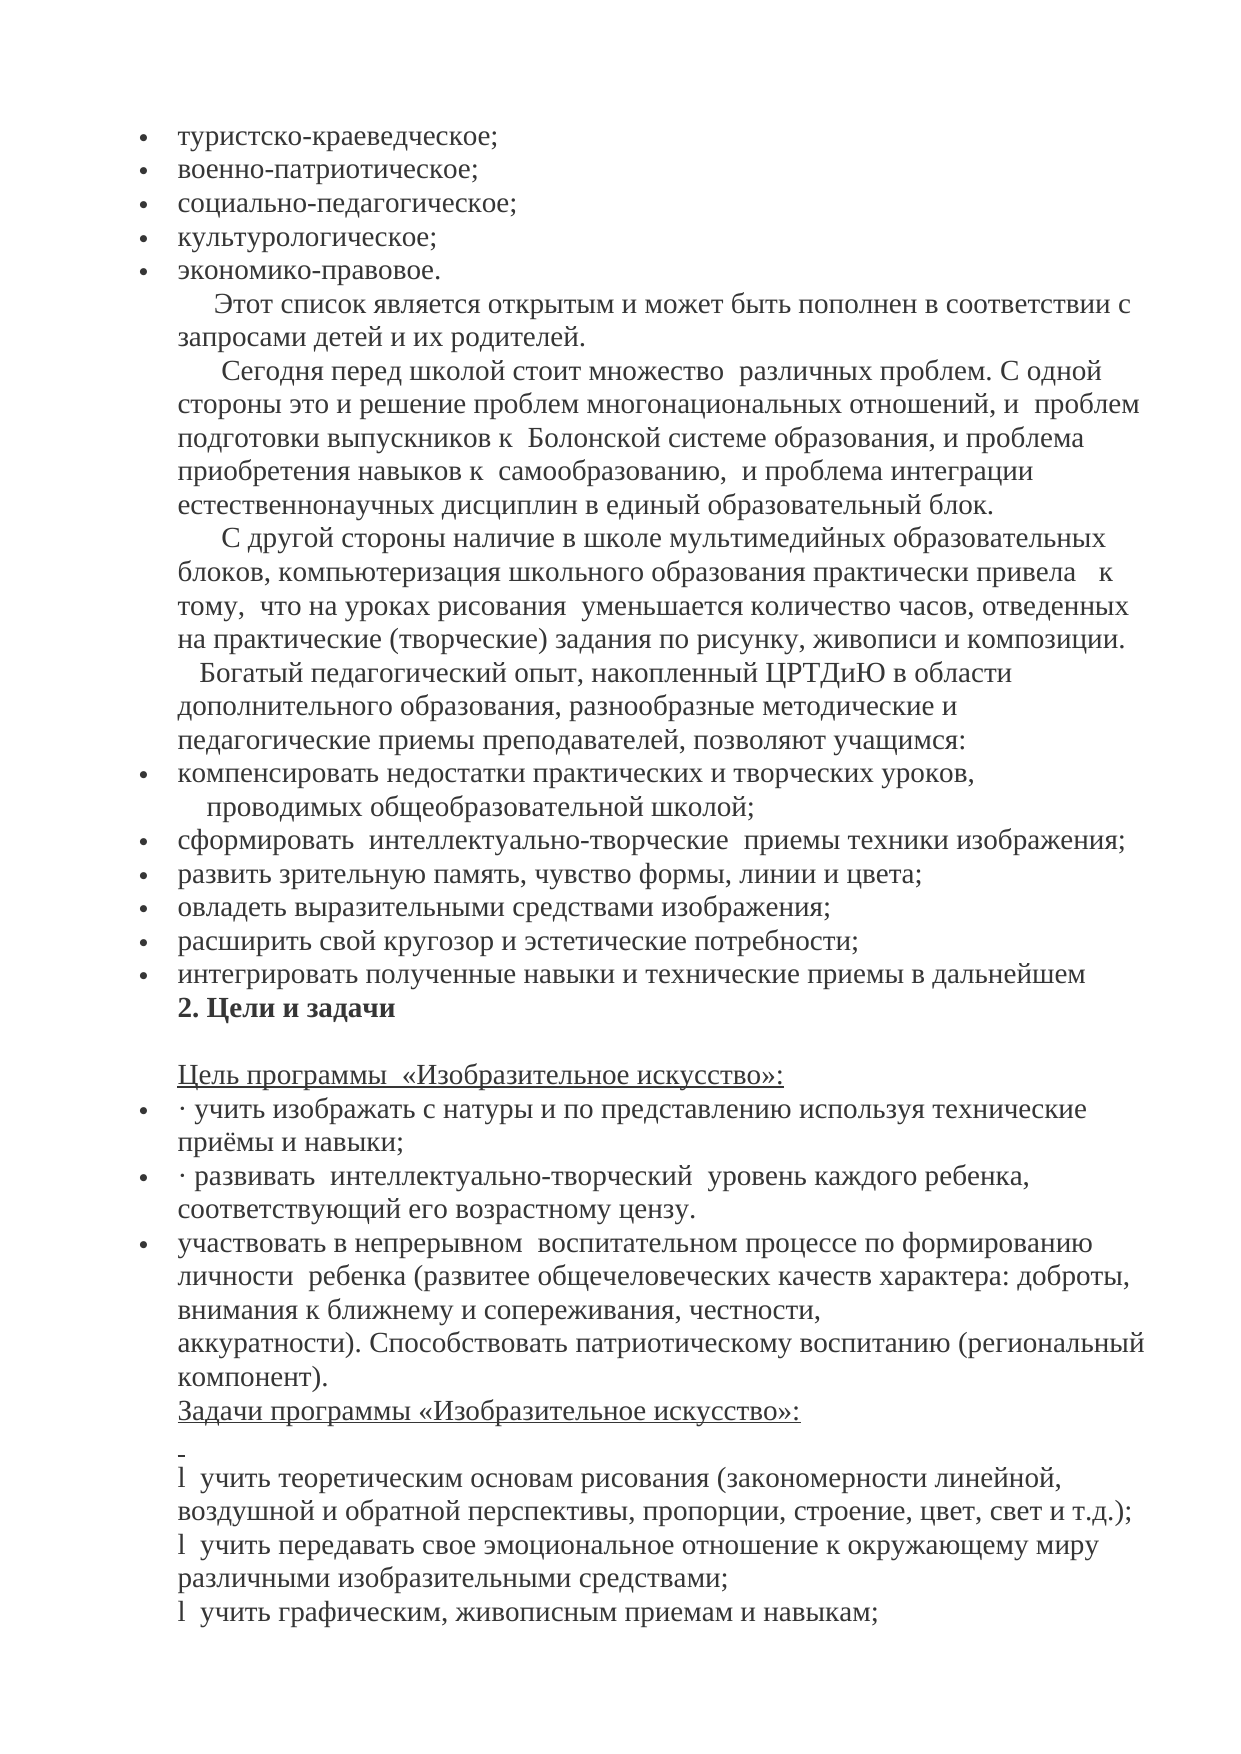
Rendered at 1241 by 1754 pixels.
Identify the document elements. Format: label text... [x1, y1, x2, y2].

list · развивать интеллектуально-творческий уровень каждого ребенка, соответствующий его возрастному цензу. [140, 1158, 1152, 1225]
list участвовать в непрерывном воспитательном процессе по формированию личности ребенка (развитее общечеловеческих качеств характера: доброты, внимания к ближнему и сопереживания, честности, аккуратности). Способствовать патриотическому воспитанию (региональный компонент). [140, 1225, 1152, 1393]
list развить зрительную память, чувство формы, линии и цвета; [140, 856, 1152, 889]
list культурологическое; [140, 219, 1152, 252]
text 2. Цели и задачи [177, 990, 1152, 1024]
list интегрировать полученные навыки и технические приемы в дальнейшем [140, 957, 1152, 990]
list военно-патриотическое; [140, 152, 1152, 185]
text l учить теоретическим основам рисования (закономерности линейной, воздушной и обратной перспективы, пропорции, строение, цвет, свет и т.д.); [177, 1460, 1152, 1527]
list компенсировать недостатки практических и творческих уроков, [140, 755, 1152, 789]
text Этот список является открытым и может быть пополнен в соответствии с запросами детей и их родителей. [177, 286, 1152, 353]
text С другой стороны наличие в школе мультимедийных образовательных блоков, компьютеризация школьного образования практически привела к тому, что на уроках рисования уменьшается количество часов, отведенных на практические (творческие) задания по рисунку, живописи и композиции. [177, 521, 1152, 655]
list туристско-краеведческое; [140, 118, 1152, 152]
text Сегодня перед школой стоит множество различных проблем. С одной стороны это и решение проблем многонациональных отношений, и проблем подготовки выпускников к Болонской системе образования, и проблема приобретения навыков к самообразованию, и проблема интеграции естественнонаучных дисциплин в единый образовательный блок. [177, 353, 1152, 521]
list · учить изображать с натуры и по представлению используя технические приёмы и навыки; [140, 1091, 1152, 1158]
list экономико-правовое. [140, 252, 1152, 286]
text проводимых общеобразовательной школой; [177, 789, 1152, 822]
text Задачи программы «Изобразительное искусство»: [177, 1393, 1152, 1426]
text Цель программы «Изобразительное искусство»: [177, 1057, 1152, 1091]
list социально-педагогическое; [140, 185, 1152, 219]
list расширить свой кругозор и эстетические потребности; [140, 923, 1152, 957]
list сформировать интеллектуально-творческие приемы техники изображения; [140, 822, 1152, 856]
text Богатый педагогический опыт, накопленный ЦРТДиЮ в области дополнительного образования, разнообразные методические и педагогические приемы преподавателей, позволяют учащимся: [177, 655, 1152, 755]
list овладеть выразительными средствами изображения; [140, 889, 1152, 923]
text l учить графическим, живописным приемам и навыкам; [177, 1594, 1152, 1627]
text l учить передавать свое эмоциональное отношение к окружающему миру различными изобразительными средствами; [177, 1527, 1152, 1594]
